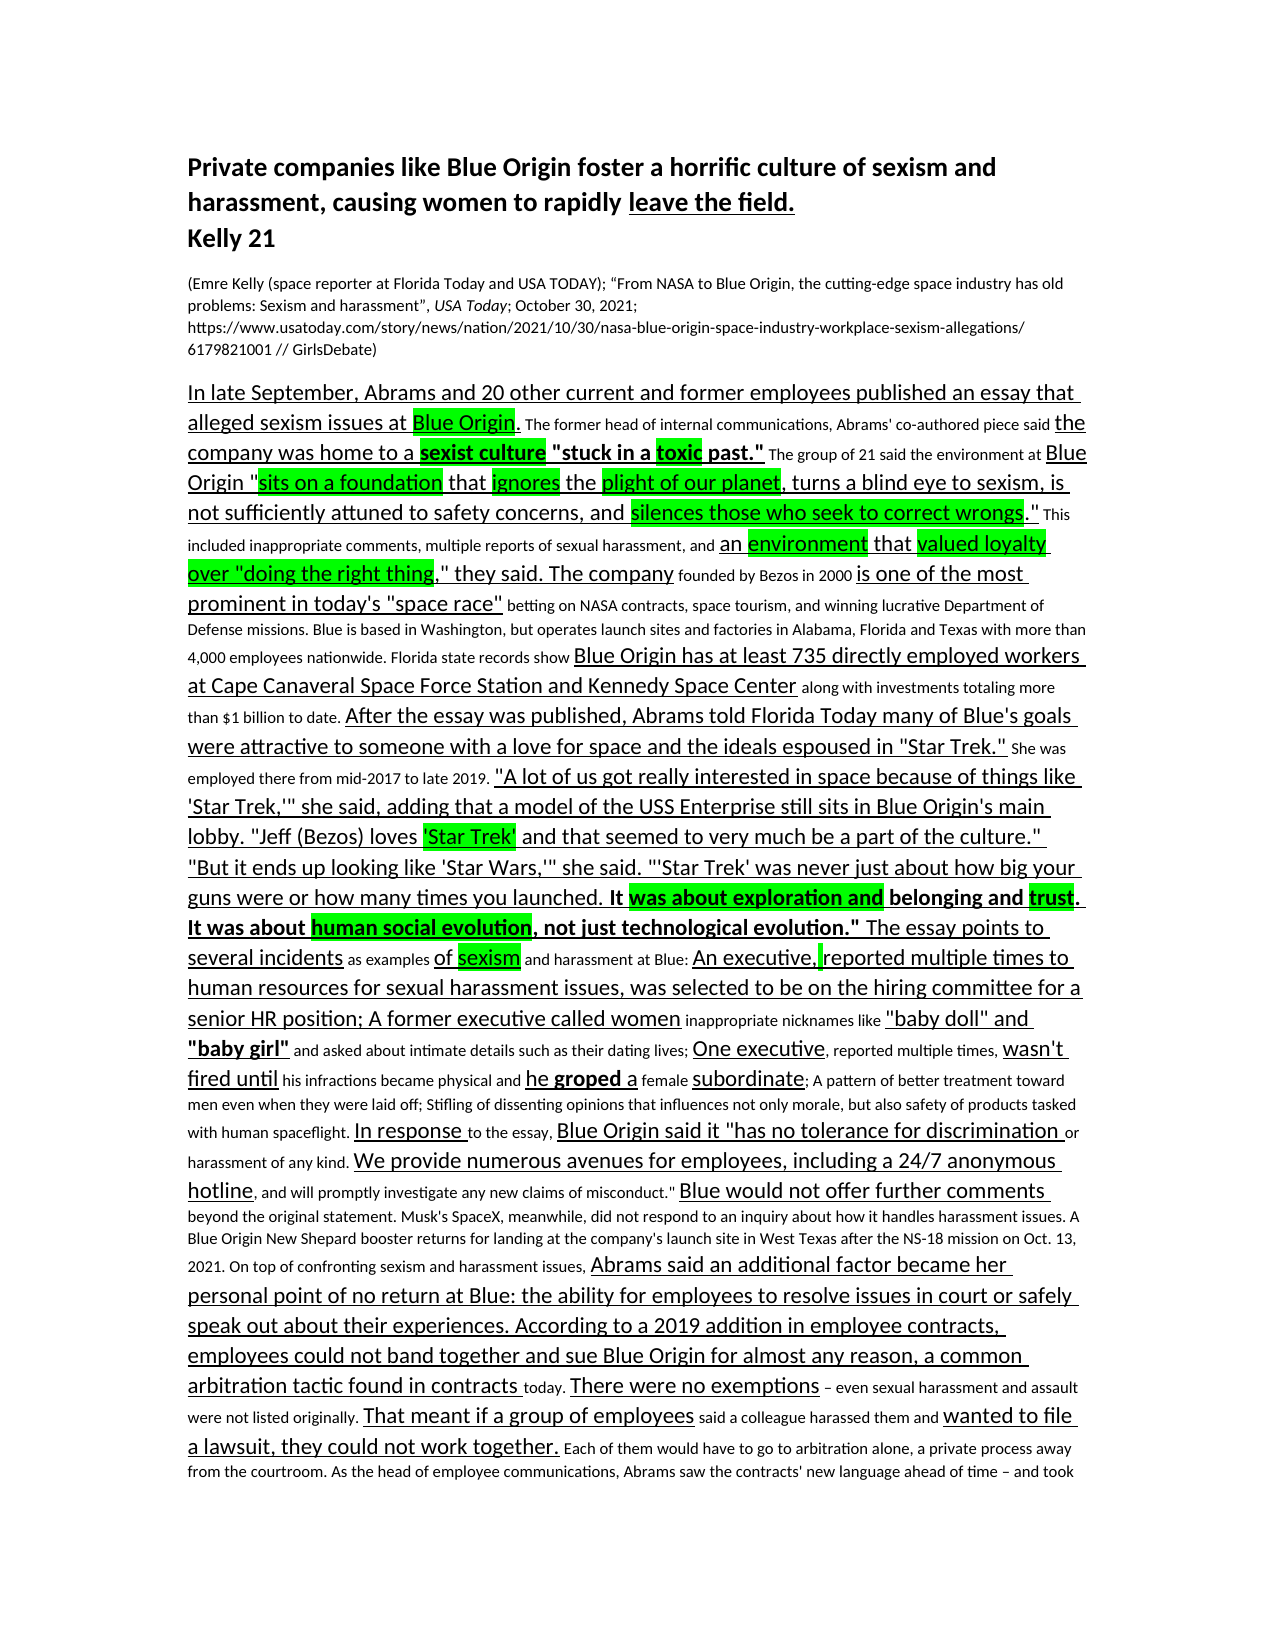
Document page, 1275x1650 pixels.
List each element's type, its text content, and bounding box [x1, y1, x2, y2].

text Kelly 21 [187, 221, 1087, 254]
subtitle Private companies like Blue Origin foster a horrific culture of sexism and harassment, causing women to rapidly leave the field. [187, 150, 1087, 219]
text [187, 378, 1087, 1482]
text (Emre Kelly (space reporter at Florida Today and USA TODAY); “From NASA to Blue Origin, the cutting-edge space industry has old problems: Sexism and harassment”, USA Today; October 30, 2021; https://www.usatoday.com/story/news/nation/2021/10/30/nasa-blue-origin-space-industry-workplace-sexism-allegations/6179821001 // GirlsDebate) [187, 273, 1087, 359]
